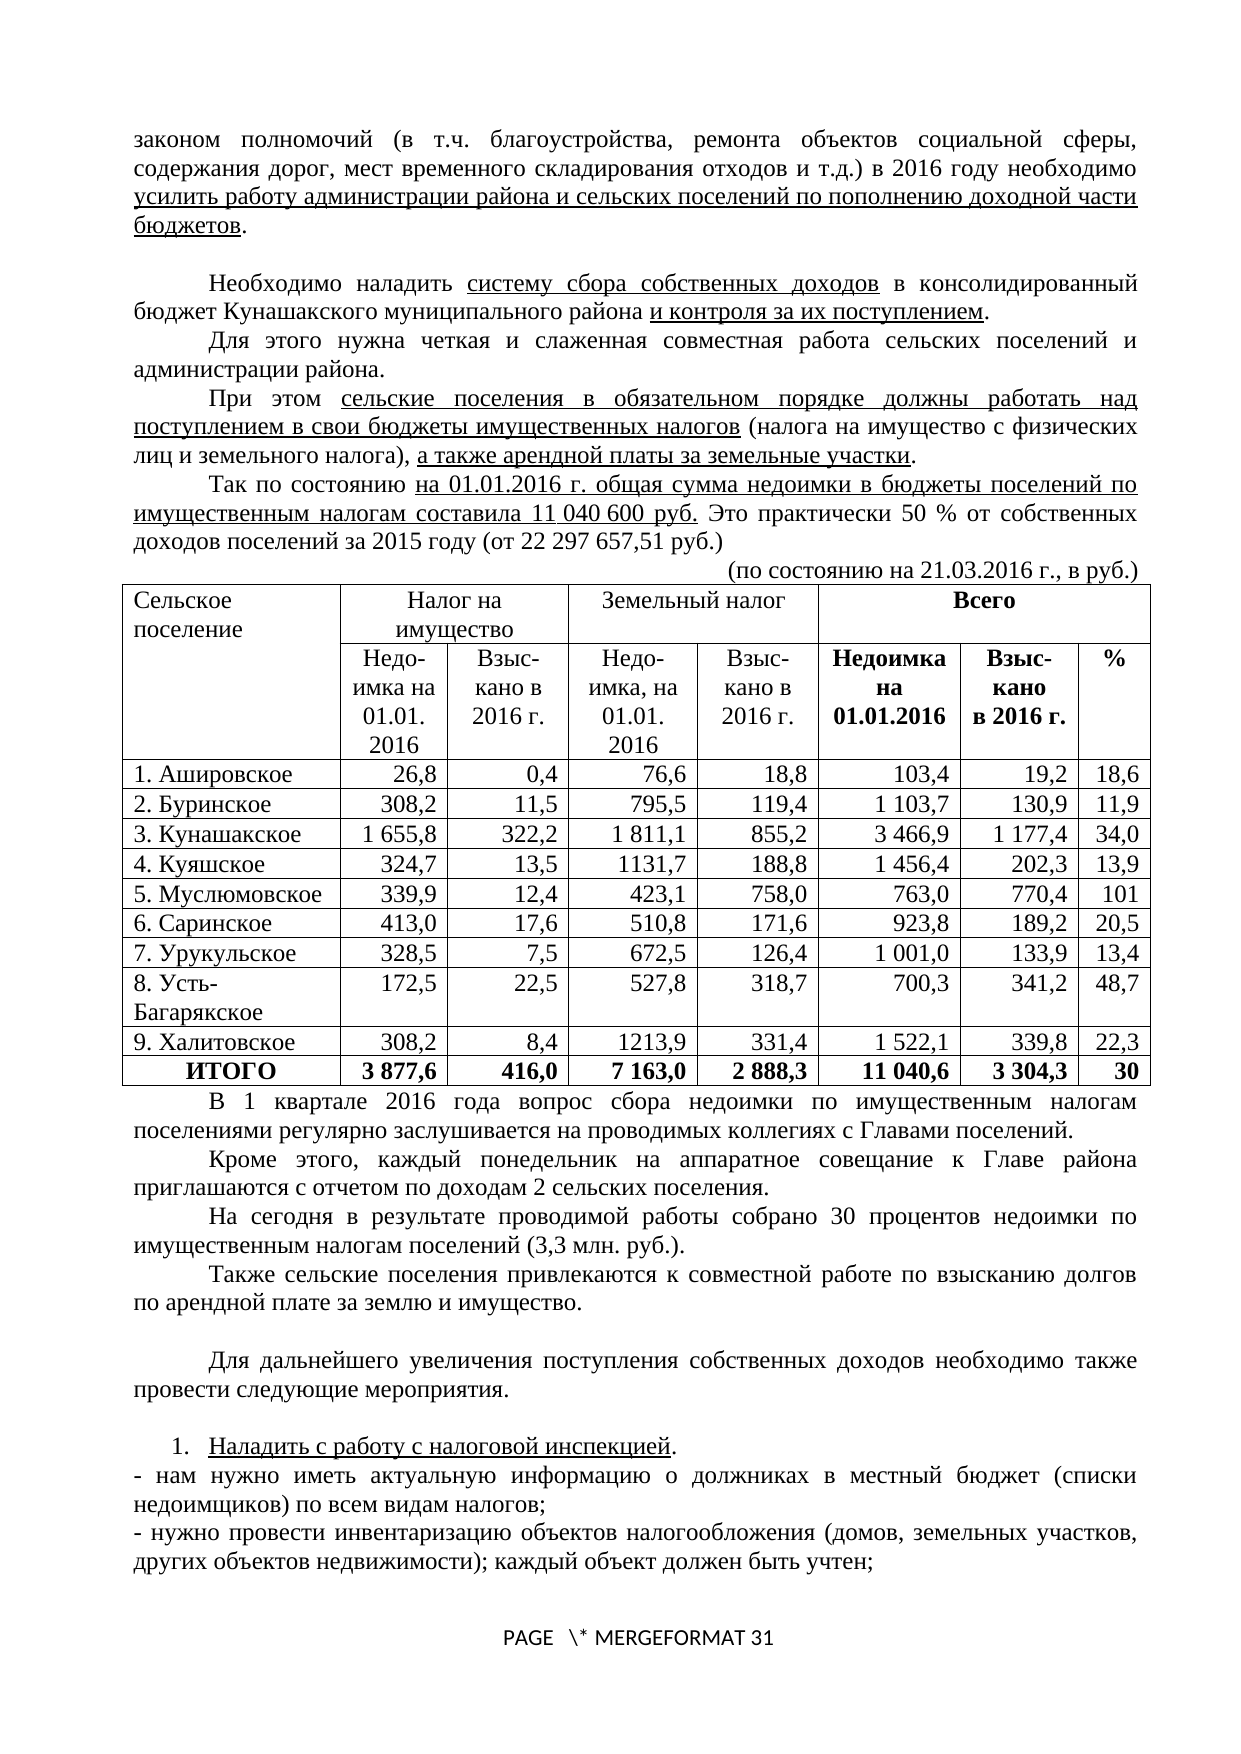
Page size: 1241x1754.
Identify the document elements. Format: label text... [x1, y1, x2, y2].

table_cell 1 655,8 [341, 819, 447, 848]
table_cell Взыс-кано в 2016 г. [961, 644, 1078, 758]
table_cell 101 [1079, 879, 1150, 907]
table_cell % [1079, 644, 1150, 758]
table_cell 11,9 [1079, 789, 1150, 818]
table_header Сельское поселение [123, 585, 340, 758]
table_cell 855,2 [698, 819, 818, 848]
table_cell 17,6 [448, 909, 568, 937]
table_cell 770,4 [961, 879, 1078, 907]
text Кроме этого, каждый понедельник на аппаратное совещание к Главе района приглашаются с отчетом по доходам 2 сельских поселения. [133, 1144, 1138, 1201]
table_cell 339,8 [961, 1027, 1078, 1055]
table_cell 1213,9 [569, 1027, 697, 1055]
table_header Земельный налог [569, 585, 818, 642]
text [133, 124, 1138, 206]
table_cell 4. Куяшское [123, 849, 340, 878]
table_cell 12,4 [448, 879, 568, 907]
table_cell 322,2 [448, 819, 568, 848]
table_cell 11 040,6 [819, 1056, 960, 1085]
table_cell 328,5 [341, 938, 447, 967]
table_cell 6. Саринское [123, 909, 340, 937]
table_cell 9. Халитовское [123, 1027, 340, 1055]
table_cell 324,7 [341, 849, 447, 878]
table_cell 13,5 [448, 849, 568, 878]
text Для дальнейшего увеличения поступления собственных доходов необходимо также провести следующие мероприятия. [133, 1345, 1138, 1402]
table_cell Взыс-кано в 2016 г. [448, 644, 568, 758]
table_cell 318,7 [698, 968, 818, 1026]
table_cell 189,2 [961, 909, 1078, 937]
table_cell 133,9 [961, 938, 1078, 967]
table_cell 3 466,9 [819, 819, 960, 848]
table_cell 1 001,0 [819, 938, 960, 967]
table_cell 700,3 [819, 968, 960, 1026]
table_cell 30 [1079, 1056, 1150, 1085]
list - нужно провести инвентаризацию объектов налогообложения (домов, земельных участков, других объектов недвижимости); каждый объект должен быть учтен; [133, 1517, 1138, 1575]
table_cell 0,4 [448, 760, 568, 788]
text Так по состоянию на 01.01.2016 г. общая сумма недоимки в бюджеты поселений по имущественным налогам составила 11 040 600 руб. Это практически 50 % от собственных доходов поселений за 2015 году (от 22 297 657,51 руб.) [133, 469, 1138, 555]
table_cell 3 877,6 [341, 1056, 447, 1085]
table_cell 413,0 [341, 909, 447, 937]
table_cell 1 522,1 [819, 1027, 960, 1055]
text В 1 квартале 2016 года вопрос сбора недоимки по имущественным налогам поселениями регулярно заслушивается на проводимых коллегиях с Главами поселений. [133, 1086, 1138, 1144]
table_cell 416,0 [448, 1056, 568, 1085]
table_cell 3. Кунашакское [123, 819, 340, 848]
table_cell 18,6 [1079, 760, 1150, 788]
table_cell 119,4 [698, 789, 818, 818]
table_cell ИТОГО [123, 1056, 340, 1085]
table_cell 76,6 [569, 760, 697, 788]
table_cell 34,0 [1079, 819, 1150, 848]
table_cell 672,5 [569, 938, 697, 967]
table_cell 3 304,3 [961, 1056, 1078, 1085]
table_cell Недо-имка, на 01.01. 2016 [569, 644, 697, 758]
table_cell 1 811,1 [569, 819, 697, 848]
table_cell 1. Ашировское [123, 760, 340, 788]
table_cell 7 163,0 [569, 1056, 697, 1085]
table_cell 1 177,4 [961, 819, 1078, 848]
table_cell 339,9 [341, 879, 447, 907]
table_header Всего [819, 585, 1150, 642]
text При этом сельские поселения в обязательном порядке должны работать над поступлением в свои бюджеты имущественных налогов (налога на имущество с физических лиц и земельного налога), а также арендной платы за земельные участки. [133, 383, 1138, 469]
table_cell 758,0 [698, 879, 818, 907]
table_cell Недо-имка на 01.01. 2016 [341, 644, 447, 758]
table_cell 19,2 [961, 760, 1078, 788]
table_cell 188,8 [698, 849, 818, 878]
table_cell 2. Буринское [123, 789, 340, 818]
table_cell 202,3 [961, 849, 1078, 878]
table_cell 18,8 [698, 760, 818, 788]
table_cell 1 103,7 [819, 789, 960, 818]
text На сегодня в результате проводимой работы собрано 30 процентов недоимки по имущественным налогам поселений (3,3 млн. руб.). [133, 1201, 1138, 1259]
table_cell 22,5 [448, 968, 568, 1026]
table_cell 8,4 [448, 1027, 568, 1055]
table_cell 795,5 [569, 789, 697, 818]
table_cell 923,8 [819, 909, 960, 937]
table_cell 130,9 [961, 789, 1078, 818]
table_cell 22,3 [1079, 1027, 1150, 1055]
text Также сельские поселения привлекаются к совместной работе по взысканию долгов по арендной плате за землю и имущество. [133, 1259, 1138, 1316]
table_cell 2 888,3 [698, 1056, 818, 1085]
table_cell 126,4 [698, 938, 818, 967]
table_cell 103,4 [819, 760, 960, 788]
table_cell 331,4 [698, 1027, 818, 1055]
table_cell 48,7 [1079, 968, 1150, 1026]
text Необходимо наладить систему сбора собственных доходов в консолидированный бюджет Кунашакского муниципального района и контроля за их поступлением. [133, 268, 1138, 325]
table_cell 11,5 [448, 789, 568, 818]
table_cell Взыс-кано в 2016 г. [698, 644, 818, 758]
table_cell 423,1 [569, 879, 697, 907]
table_cell 171,6 [698, 909, 818, 937]
table_cell 1131,7 [569, 849, 697, 878]
table_cell 7,5 [448, 938, 568, 967]
table_cell Недоимка на 01.01.2016 [819, 644, 960, 758]
table_cell 20,5 [1079, 909, 1150, 937]
table_cell 13,9 [1079, 849, 1150, 878]
table_cell 5. Муслюмовское [123, 879, 340, 907]
text (по состоянию на 21.03.2016 г., в руб.) [133, 555, 1138, 584]
table_cell 1 456,4 [819, 849, 960, 878]
list Наладить с работу с налоговой инспекцией. [171, 1431, 1138, 1460]
table_cell 172,5 [341, 968, 447, 1026]
table_cell 7. Урукульское [123, 938, 340, 967]
table_cell 527,8 [569, 968, 697, 1026]
list - нам нужно иметь актуальную информацию о должниках в местный бюджет (списки недоимщиков) по всем видам налогов; [133, 1460, 1138, 1517]
table_header Налог на имущество [341, 585, 568, 642]
text Для этого нужна четкая и слаженная совместная работа сельских поселений и администрации района. [133, 325, 1138, 383]
table_cell 510,8 [569, 909, 697, 937]
table_cell 341,2 [961, 968, 1078, 1026]
table_cell 26,8 [341, 760, 447, 788]
table_cell 13,4 [1079, 938, 1150, 967]
table_cell 308,2 [341, 1027, 447, 1055]
table_cell 308,2 [341, 789, 447, 818]
table_cell 763,0 [819, 879, 960, 907]
table_cell 8. Усть-Багарякское [123, 968, 340, 1026]
